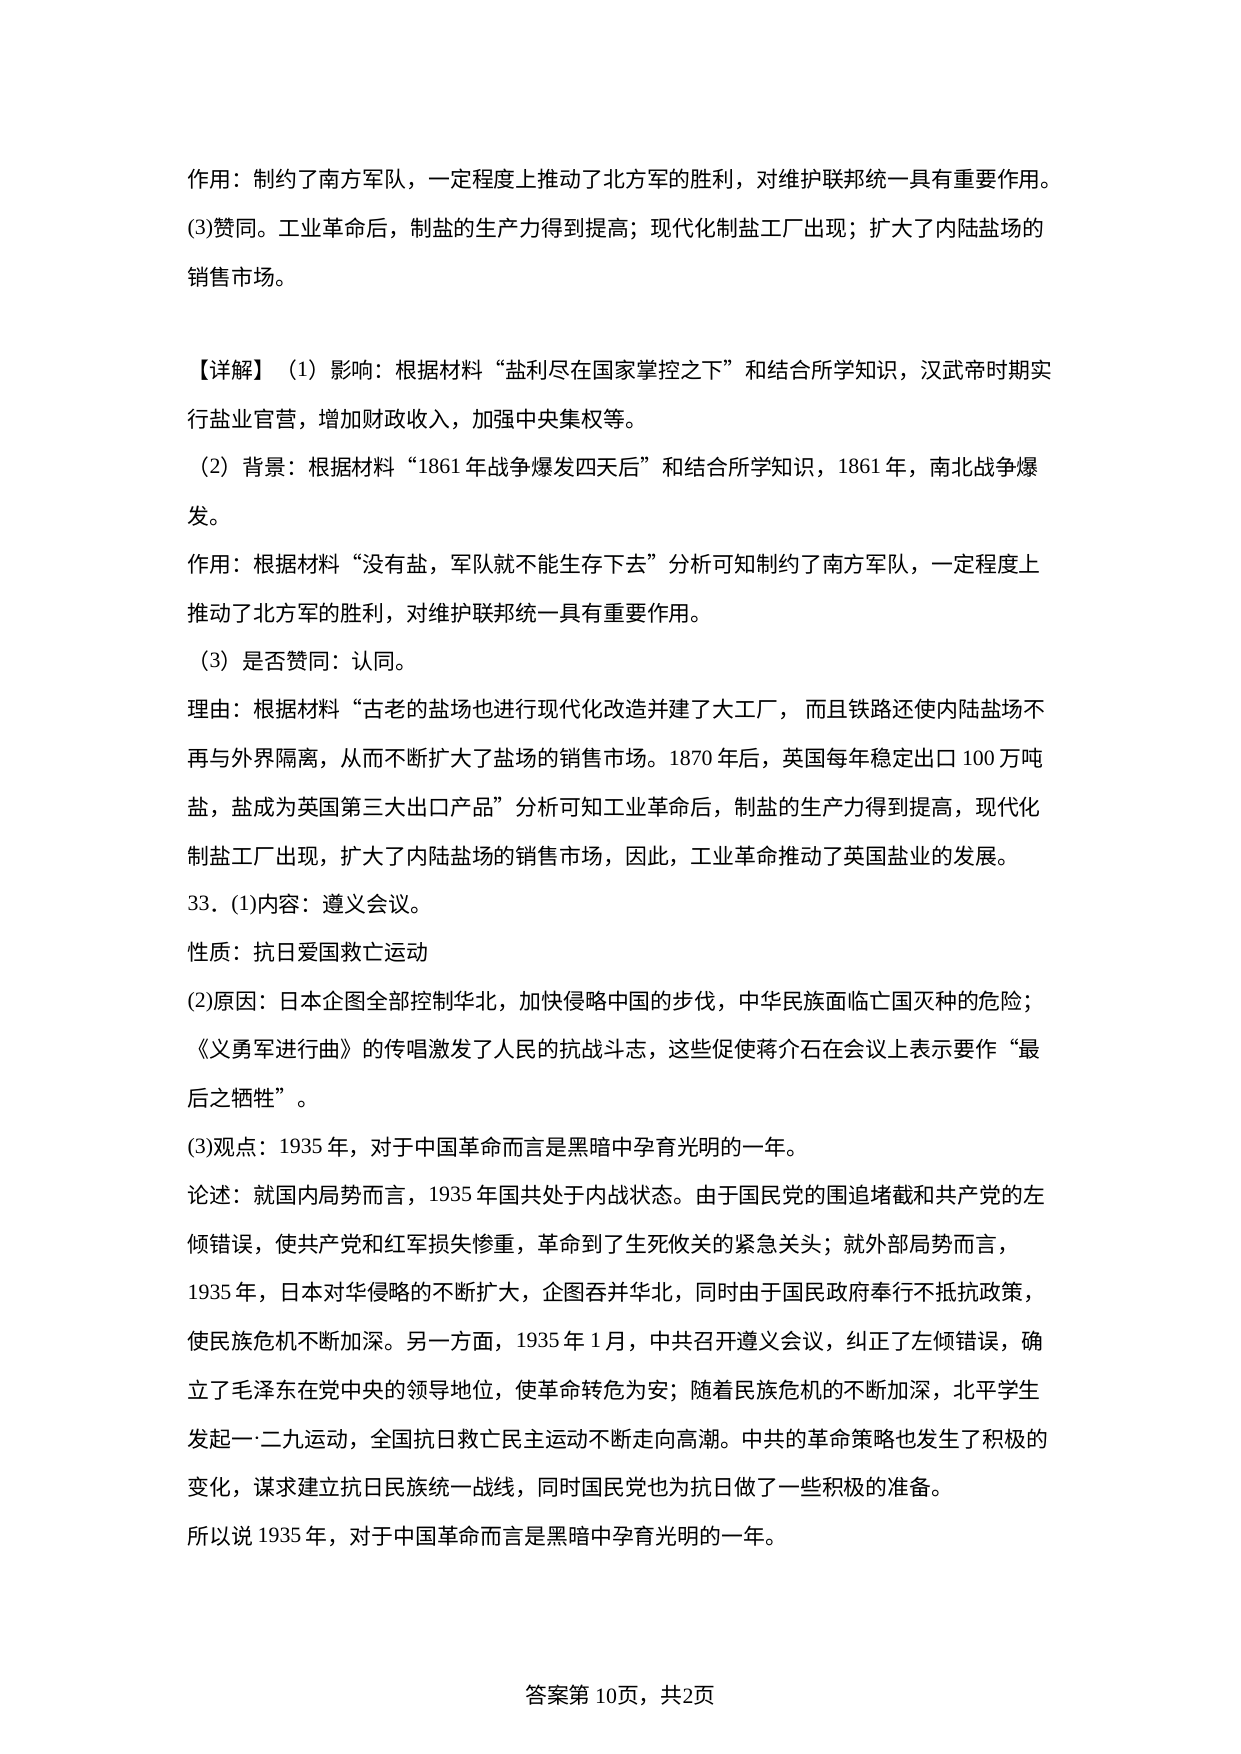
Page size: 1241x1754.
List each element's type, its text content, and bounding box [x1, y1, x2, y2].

text （3）是否赞同：认同。 [187, 644, 1053, 676]
text (3)赞同。工业革命后，制盐的生产力得到提高；现代化制盐工厂出现；扩大了内陆盐场的销售市场。 [187, 210, 1053, 292]
text 所以说1935年，对于中国革命而言是黑暗中孕育光明的一年。 [187, 1518, 1053, 1551]
text 【详解】（1）影响：根据材料“盐利尽在国家掌控之下”和结合所学知识，汉武帝时期实行盐业官营，增加财政收入，加强中央集权等。 [187, 352, 1053, 434]
text 理由：根据材料“古老的盐场也进行现代化改造并建了大工厂， 而且铁路还使内陆盐场不再与外界隔离，从而不断扩大了盐场的销售市场。1870年后，英国每年稳定出口100万吨盐，盐成为英国第三大出口产品”分析可知工业革命后，制盐的生产力得到提高，现代化制盐工厂出现，扩大了内陆盐场的销售市场，因此，工业革命推动了英国盐业的发展。 [187, 692, 1053, 871]
text 论述：就国内局势而言，1935年国共处于内战状态。由于国民党的围追堵截和共产党的左倾错误，使共产党和红军损失惨重，革命到了生死攸关的紧急关头；就外部局势而言，1935年，日本对华侵略的不断扩大，企图吞并华北，同时由于国民政府奉行不抵抗政策，使民族危机不断加深。另一方面，1935年1月，中共召开遵义会议，纠正了左倾错误，确立了毛泽东在党中央的领导地位，使革命转危为安；随着民族危机的不断加深，北平学生发起一·二九运动，全国抗日救亡民主运动不断走向高潮。中共的革命策略也发生了积极的变化，谋求建立抗日民族统一战线，同时国民党也为抗日做了一些积极的准备。 [187, 1177, 1053, 1502]
text 作用：制约了南方军队，一定程度上推动了北方军的胜利，对维护联邦统一具有重要作用。 [187, 162, 1053, 194]
text 33．(1)内容：遵义会议。 [187, 887, 1053, 919]
text （2）背景：根据材料“1861年战争爆发四天后”和结合所学知识，1861年，南北战争爆发。 [187, 449, 1053, 531]
text 性质：抗日爱国救亡运动 [187, 935, 1053, 967]
text 作用：根据材料“没有盐，军队就不能生存下去”分析可知制约了南方军队，一定程度上推动了北方军的胜利，对维护联邦统一具有重要作用。 [187, 547, 1053, 628]
text (3)观点：1935年，对于中国革命而言是黑暗中孕育光明的一年。 [187, 1129, 1053, 1162]
text (2)原因：日本企图全部控制华北，加快侵略中国的步伐，中华民族面临亡国灭种的危险；《义勇军进行曲》的传唱激发了人民的抗战斗志，这些促使蒋介石在会议上表示要作“最后之牺牲”。 [187, 983, 1053, 1113]
